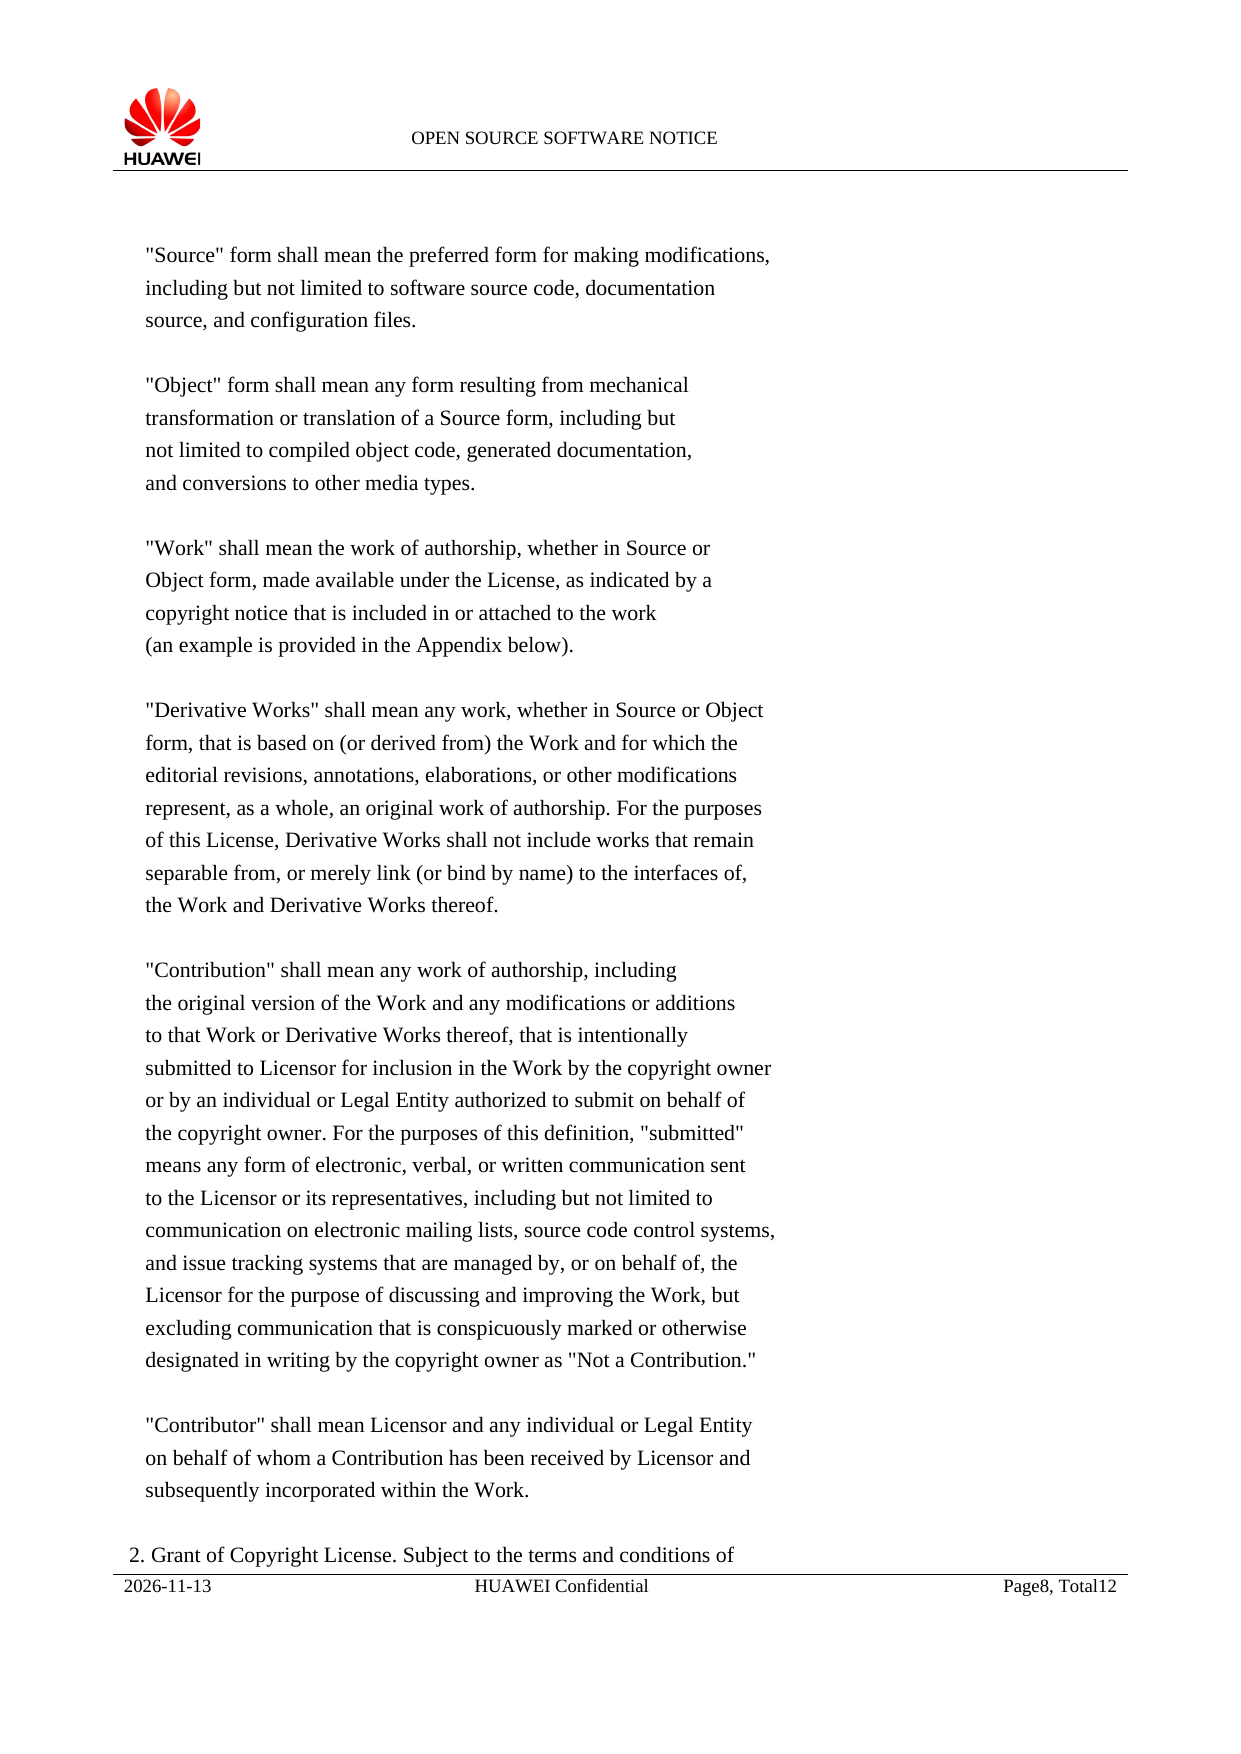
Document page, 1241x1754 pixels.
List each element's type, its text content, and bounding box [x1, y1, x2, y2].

picture [124, 88, 201, 165]
